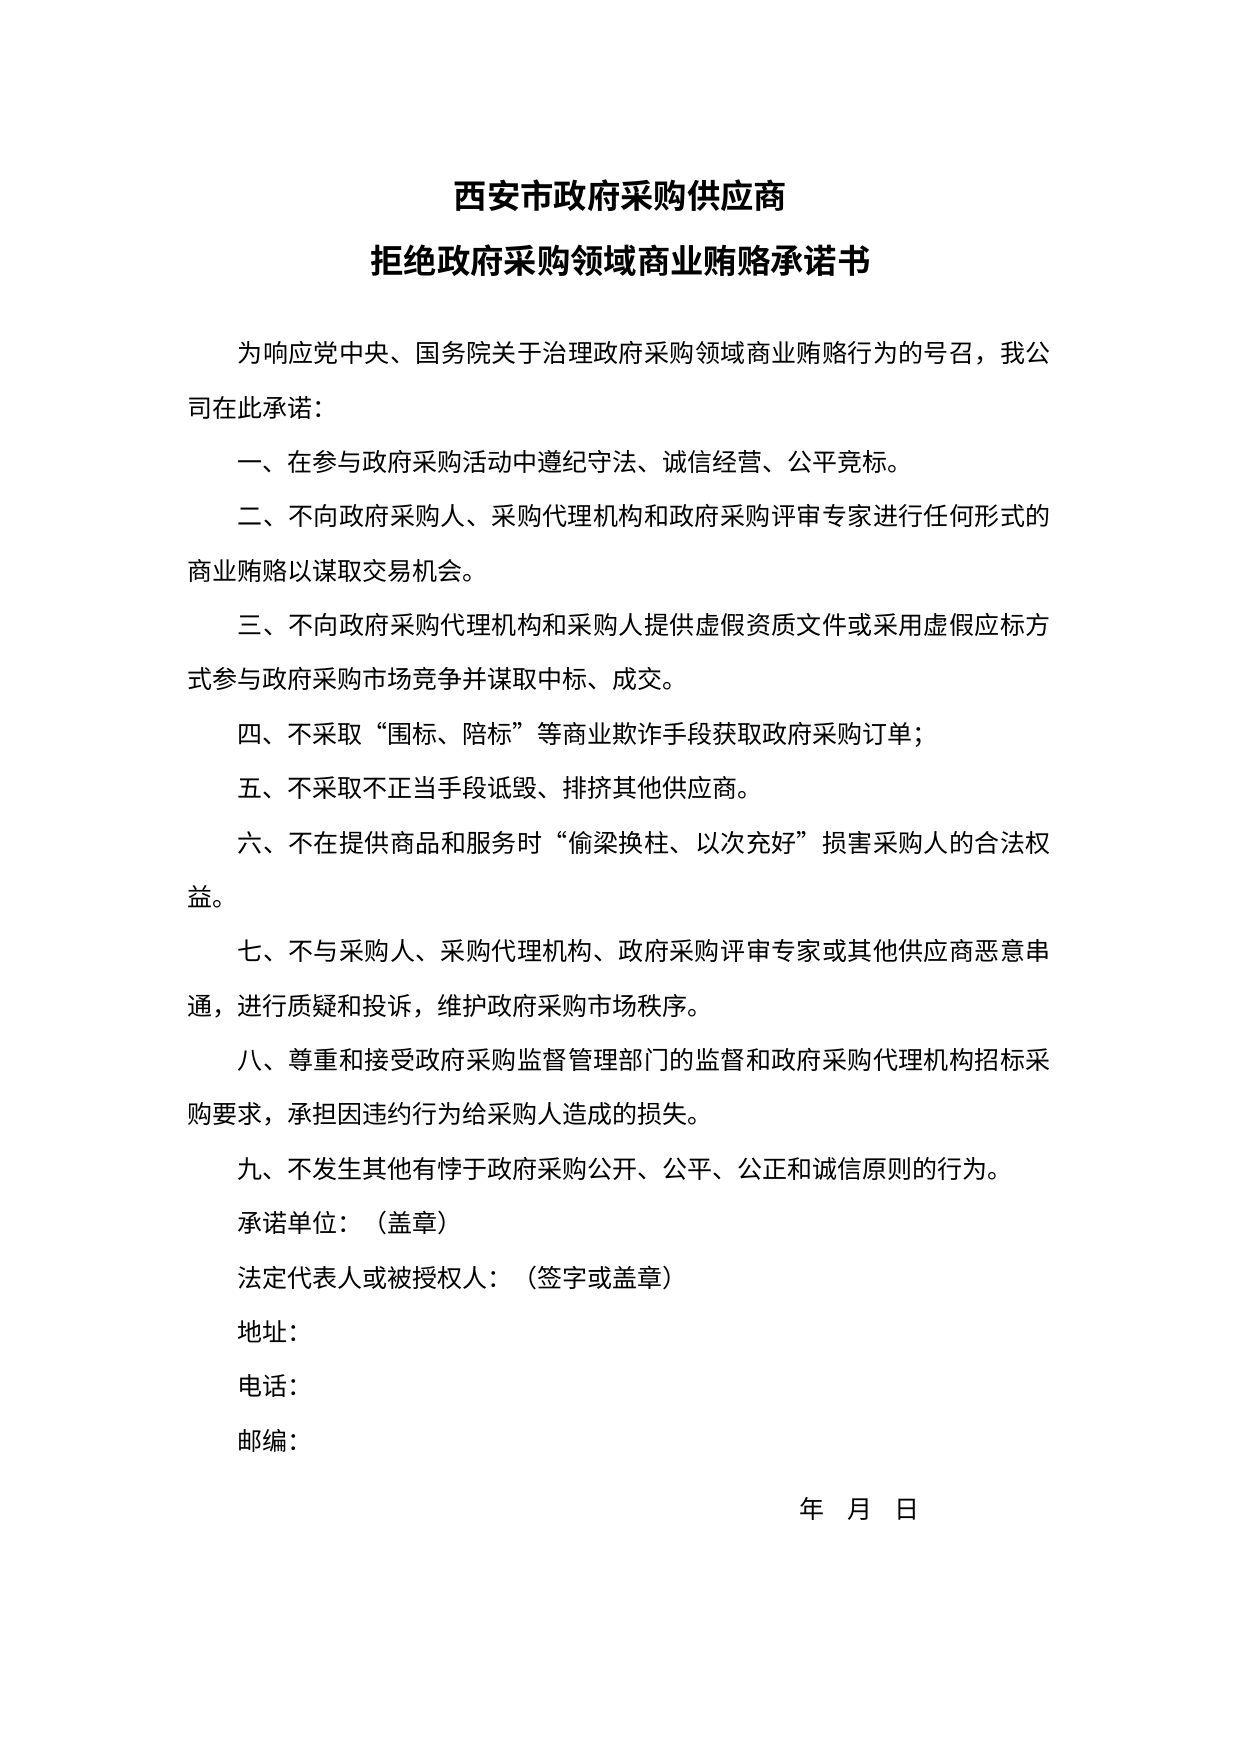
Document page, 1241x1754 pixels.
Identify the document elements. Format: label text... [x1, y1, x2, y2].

text 二、不向政府采购人、采购代理机构和政府采购评审专家进行任何形式的商业贿赂以谋取交易机会。 [187, 497, 1053, 587]
text 地址： [238, 1312, 1053, 1349]
text 西安市政府采购供应商 [187, 162, 1053, 227]
text 为响应党中央、国务院关于治理政府采购领域商业贿赂行为的号召，我公司在此承诺： [187, 334, 1053, 424]
text 六、不在提供商品和服务时“偷梁换柱、以次充好”损害采购人的合法权益。 [187, 823, 1053, 914]
text 年 月 日 [187, 1476, 1053, 1541]
text 七、不与采购人、采购代理机构、政府采购评审专家或其他供应商恶意串通，进行质疑和投诉，维护政府采购市场秩序。 [187, 932, 1053, 1022]
text 五、不采取不正当手段诋毁、排挤其他供应商。 [187, 769, 1053, 805]
text 四、不采取“围标、陪标”等商业欺诈手段获取政府采购订单； [187, 714, 1053, 751]
text 九、不发生其他有悖于政府采购公开、公平、公正和诚信原则的行为。 [187, 1149, 1053, 1186]
text 八、尊重和接受政府采购监督管理部门的监督和政府采购代理机构招标采购要求，承担因违约行为给采购人造成的损失。 [187, 1041, 1053, 1131]
text 电话： [238, 1367, 1053, 1403]
text 拒绝政府采购领域商业贿赂承诺书 [187, 227, 1053, 292]
text 承诺单位：（盖章） [238, 1204, 1053, 1240]
text 三、不向政府采购代理机构和采购人提供虚假资质文件或采用虚假应标方式参与政府采购市场竞争并谋取中标、成交。 [187, 606, 1053, 696]
text 法定代表人或被授权人：（签字或盖章） [238, 1258, 1053, 1294]
text 一、在参与政府采购活动中遵纪守法、诚信经营、公平竞标。 [187, 442, 1053, 479]
text 邮编： [238, 1421, 1053, 1457]
